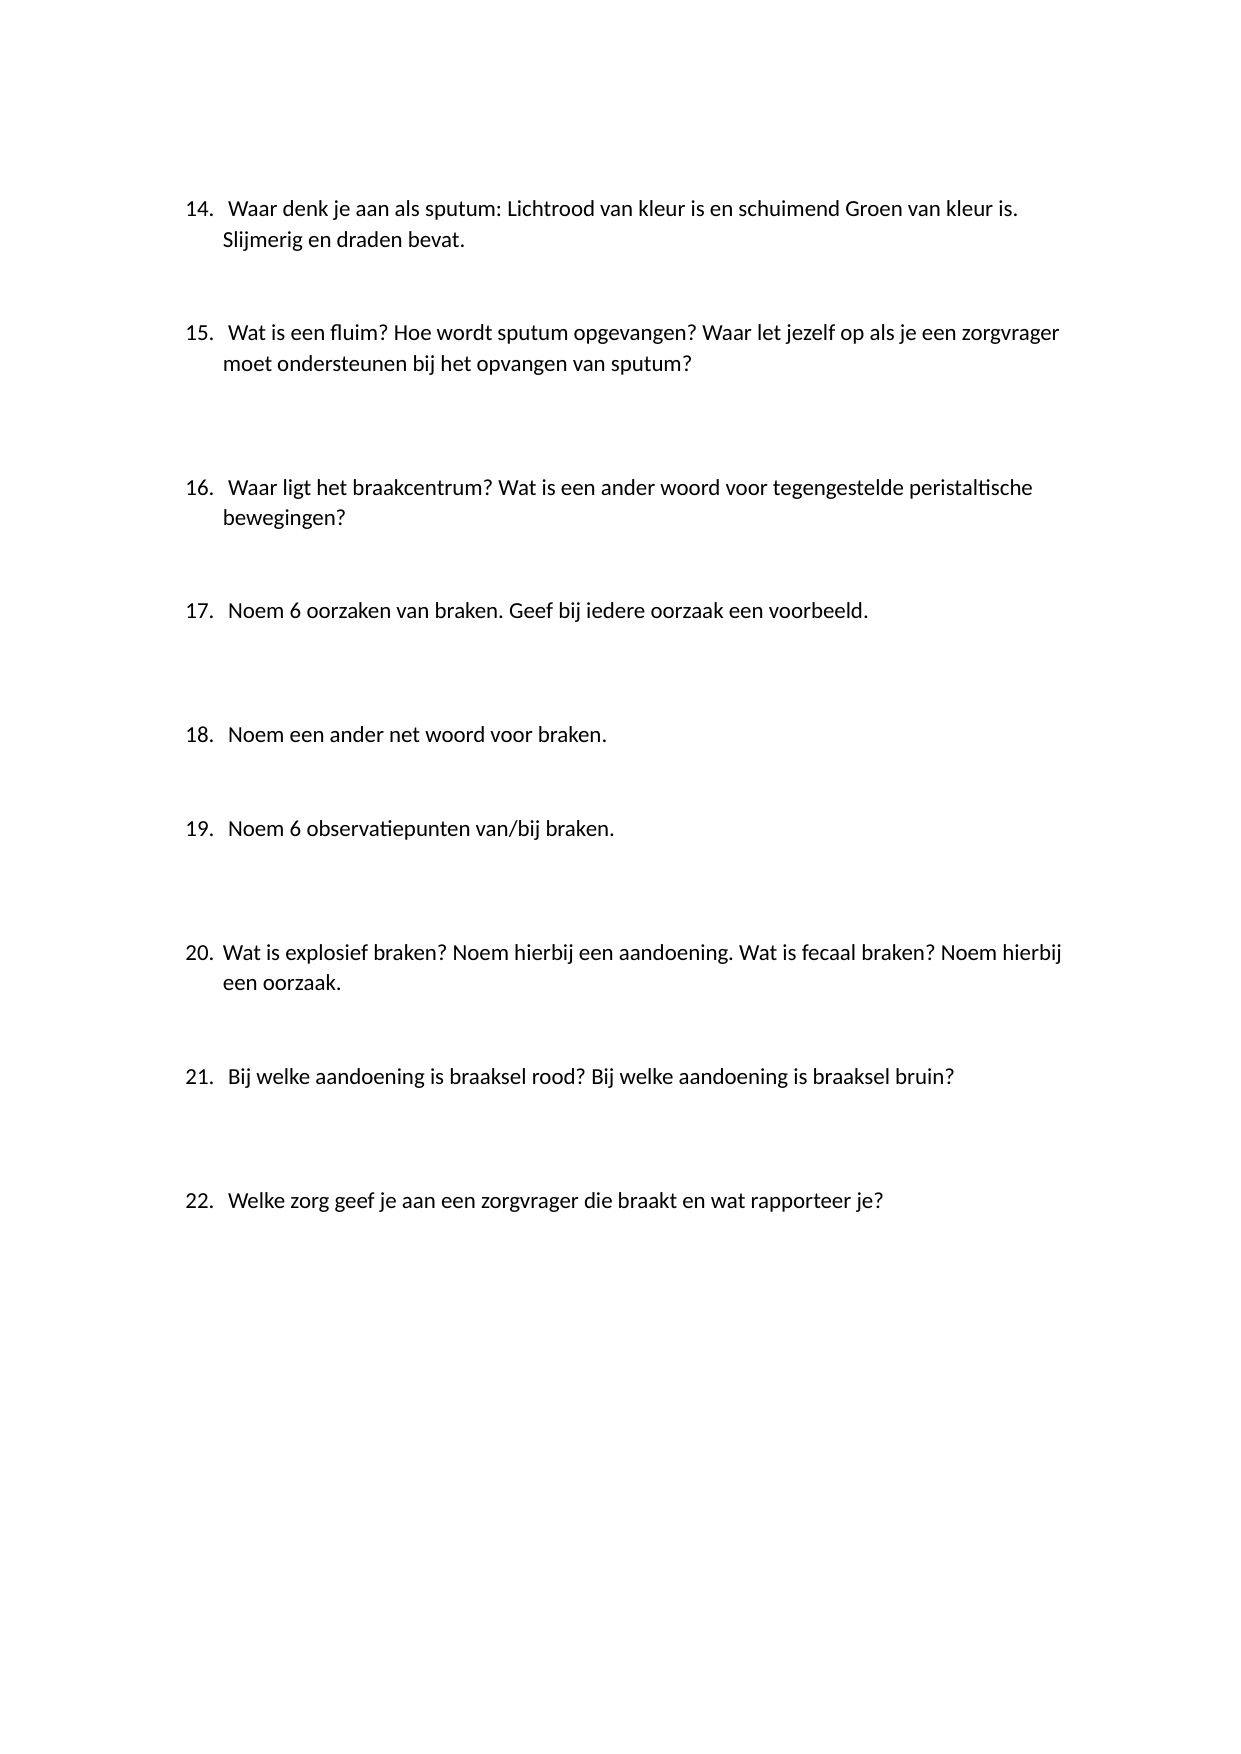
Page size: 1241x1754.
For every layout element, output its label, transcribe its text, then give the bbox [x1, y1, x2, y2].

list Waar ligt het braakcentrum? Wat is een ander woord voor tegengestelde peristaltische bewegingen? [185, 473, 1093, 531]
list Waar denk je aan als sputum: Lichtrood van kleur is en schuimend Groen van kleur is. Slijmerig en draden bevat. [185, 194, 1093, 253]
list Noem een ander net woord voor braken. [185, 721, 1093, 748]
list Wat is explosief braken? Noem hierbij een aandoening. Wat is fecaal braken? Noem hierbij een oorzaak. [185, 938, 1093, 996]
list Noem 6 oorzaken van braken. Geef bij iedere oorzaak een voorbeeld. [185, 597, 1093, 624]
list Noem 6 observatiepunten van/bij braken. [185, 814, 1093, 842]
list Bij welke aandoening is braaksel rood? Bij welke aandoening is braaksel bruin? [185, 1062, 1093, 1090]
list Wat is een fluim? Hoe wordt sputum opgevangen? Waar let jezelf op als je een zorgvrager moet ondersteunen bij het opvangen van sputum? [185, 318, 1093, 377]
list Welke zorg geef je aan een zorgvrager die braakt en wat rapporteer je? [185, 1186, 1093, 1214]
